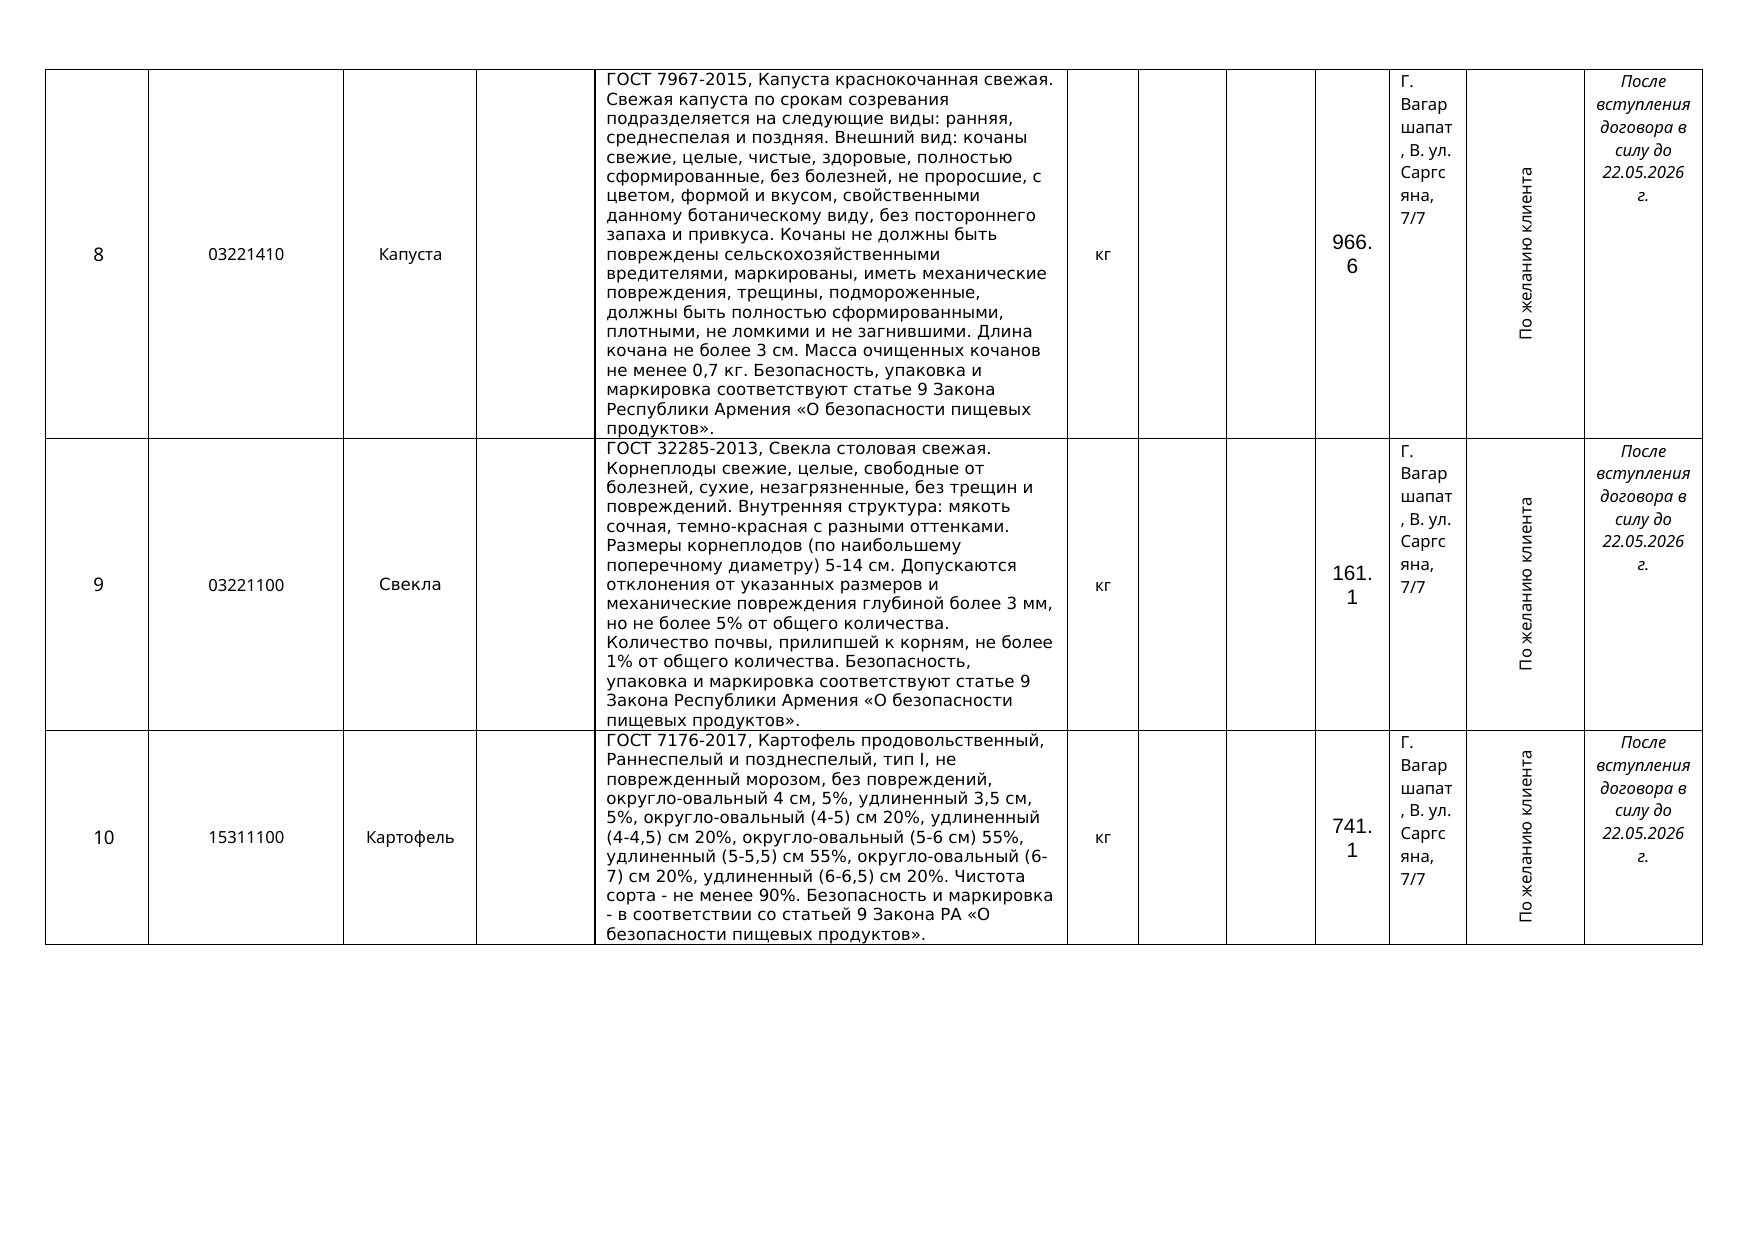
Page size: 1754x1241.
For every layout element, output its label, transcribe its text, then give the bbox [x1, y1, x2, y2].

table_cell 8 [46, 70, 148, 438]
table_cell ГОСТ 7967-2015, Капуста краснокочанная свежая. Свежая капуста по срокам созревания подразделяется на следующие виды: ранняя, среднеспелая и поздняя. Внешний вид: кочаны свежие, целые, чистые, здоровые, полностью сформированные, без болезней, не проросшие, с цветом, формой и вкусом, свойственными данному ботаническому виду, без постороннего запаха и привкуса. Кочаны не должны быть повреждены сельскохозяйственными вредителями, маркированы, иметь механические повреждения, трещины, подмороженные, должны быть полностью сформированными, плотными, не ломкими и не загнившими. Длина кочана не более 3 см. Масса очищенных кочанов не менее 0,7 кг. Безопасность, упаковка и маркировка соответствуют статье 9 Закона Республики Армения «О безопасности пищевых продуктов». [596, 70, 1067, 438]
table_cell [1390, 731, 1466, 944]
table_cell [1139, 439, 1226, 730]
table_cell Капуста [344, 70, 476, 438]
table_cell 741.1 [1316, 731, 1389, 944]
table_cell [477, 70, 594, 438]
table_cell Г. Вагаршапат, В. ул. Саргсяна, 7/7 [1390, 439, 1466, 730]
table_cell [477, 731, 594, 944]
table_cell [1227, 70, 1315, 438]
table_cell ГОСТ 7176-2017, Картофель продовольственный, Раннеспелый и позднеспелый, тип I, не поврежденный морозом, без повреждений, округло-овальный 4 см, 5%, удлиненный 3,5 см, 5%, округло-овальный (4-5) см 20%, удлиненный (4-4,5) см 20%, округло-овальный (5-6 см) 55%, удлиненный (5-5,5) см 55%, округло-овальный (6-7) см 20%, удлиненный (6-6,5) см 20%. Чистота сорта - не менее 90%. Безопасность и маркировка - в соответствии со статьей 9 Закона РА «О безопасности пищевых продуктов». [596, 731, 1067, 944]
table_cell кг [1068, 439, 1138, 730]
table_cell [477, 439, 594, 730]
table_cell После вступления договора в силу до 22.05.2026 г. [1585, 439, 1702, 730]
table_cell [1390, 70, 1466, 438]
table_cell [1585, 731, 1702, 944]
table_cell [1227, 439, 1315, 730]
table_cell [1139, 70, 1226, 438]
table_cell 161.1 [1316, 439, 1389, 730]
table_cell 15311100 [149, 731, 343, 944]
table_cell По желанию клиента [1467, 439, 1584, 730]
table_cell кг [1068, 731, 1138, 944]
table_cell [1139, 731, 1226, 944]
table_cell кг [1068, 70, 1138, 438]
table_cell 03221410 [149, 70, 343, 438]
table_cell 10 [46, 731, 148, 944]
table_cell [1585, 70, 1702, 438]
table_cell ГОСТ 32285-2013, Свекла столовая свежая. Корнеплоды свежие, целые, свободные от болезней, сухие, незагрязненные, без трещин и повреждений. Внутренняя структура: мякоть сочная, темно-красная с разными оттенками. Размеры корнеплодов (по наибольшему поперечному диаметру) 5-14 см. Допускаются отклонения от указанных размеров и механические повреждения глубиной более 3 мм, но не более 5% от общего количества. Количество почвы, прилипшей к корням, не более 1% от общего количества. Безопасность, упаковка и маркировка соответствуют статье 9 Закона Республики Армения «О безопасности пищевых продуктов». [596, 439, 1067, 730]
table_cell По желанию клиента [1467, 70, 1584, 438]
table_cell По желанию клиента [1467, 731, 1584, 944]
table_cell Картофель [344, 731, 476, 944]
table_cell 9 [46, 439, 148, 730]
table_cell 03221100 [149, 439, 343, 730]
table_cell 966.6 [1316, 70, 1389, 438]
table_cell Свекла [344, 439, 476, 730]
table_cell [1227, 731, 1315, 944]
